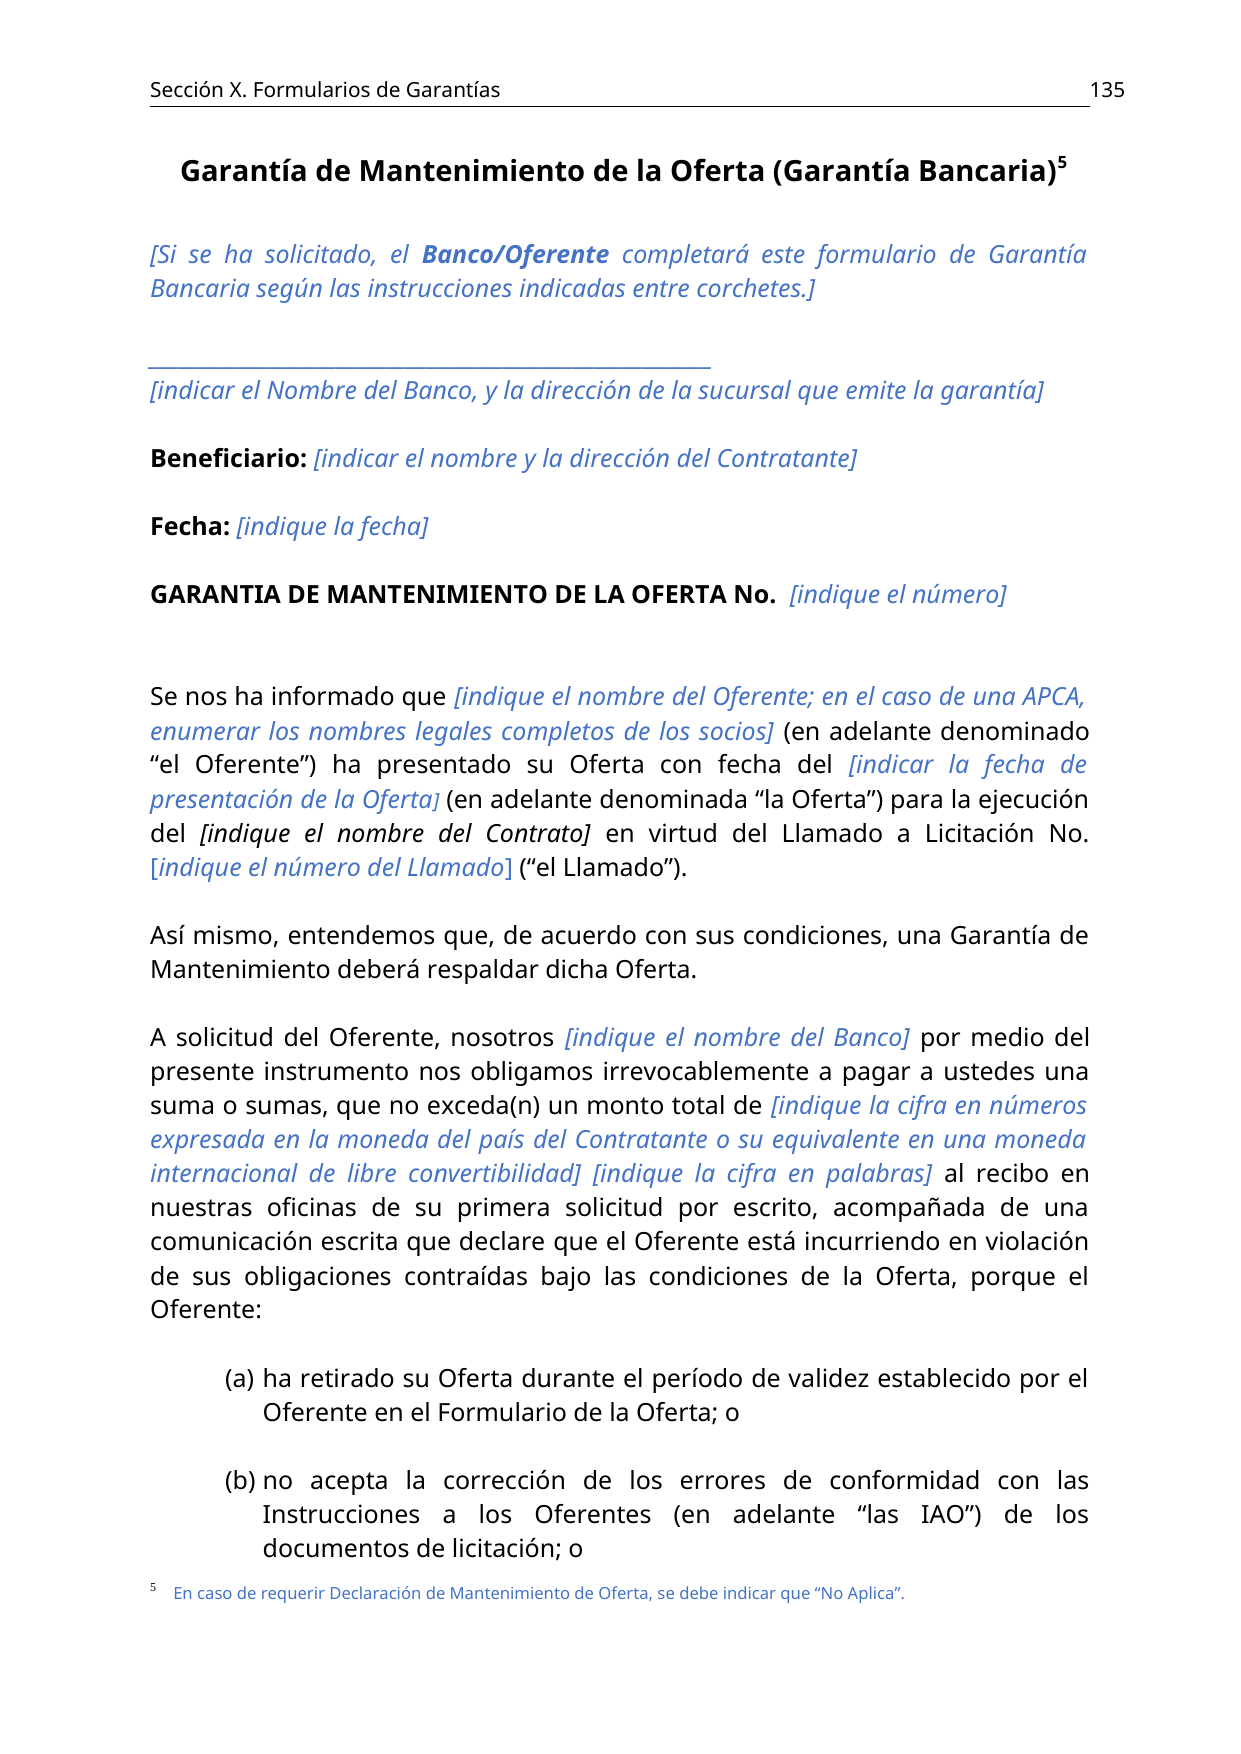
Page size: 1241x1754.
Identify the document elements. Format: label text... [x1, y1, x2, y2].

text (b) no acepta la corrección de los errores de conformidad con las Instrucciones a los Oferentes (en adelante “las IAO”) de los documentos de licitación; o [225, 1462, 1090, 1565]
list [Si se ha solicitado, el Banco/Oferente completará este formulario de Garantía Bancaria según las instrucciones indicadas entre corchetes.] [150, 236, 1090, 304]
list Beneficiario: [indicar el nombre y la dirección del Contratante] [150, 441, 1090, 475]
list A solicitud del Oferente, nosotros [indique el nombre del Banco] por medio del presente instrumento nos obligamos irrevocablemente a pagar a ustedes una suma o sumas, que no exceda(n) un monto total de [indique la cifra en números expresada en la moneda del país del Contratante o su equivalente en una moneda internacional de libre convertibilidad] [indique la cifra en palabras] al recibo en nuestras oficinas de su primera solicitud por escrito, acompañada de una comunicación escrita que declare que el Oferente está incurriendo en violación de sus obligaciones contraídas bajo las condiciones de la Oferta, porque el Oferente: [150, 1020, 1090, 1326]
list GARANTIA DE MANTENIMIENTO DE LA OFERTA No. [indique el número] [150, 577, 1090, 611]
list Así mismo, entendemos que, de acuerdo con sus condiciones, una Garantía de Mantenimiento deberá respaldar dicha Oferta. [150, 917, 1090, 986]
list _________________________________________________________ [150, 338, 1090, 372]
list [indicar el Nombre del Banco, y la dirección de la sucursal que emite la garantía] [150, 372, 1090, 407]
text Garantía de Mantenimiento de la Oferta (Garantía Bancaria) [150, 150, 1090, 190]
list Se nos ha informado que [indique el nombre del Oferente; en el caso de una APCA, enumerar los nombres legales completos de los socios] (en adelante denominado “el Oferente”) ha presentado su Oferta con fecha del [indicar la fecha de presentación de la Oferta] (en adelante denominada “la Oferta”) para la ejecución del [indique el nombre del Contrato] en virtud del Llamado a Licitación No. [indique el número del Llamado] (“el Llamado”). [150, 679, 1090, 883]
list Fecha: [indique la fecha] [150, 509, 1090, 543]
list ha retirado su Oferta durante el período de validez establecido por el Oferente en el Formulario de la Oferta; o [225, 1360, 1090, 1428]
